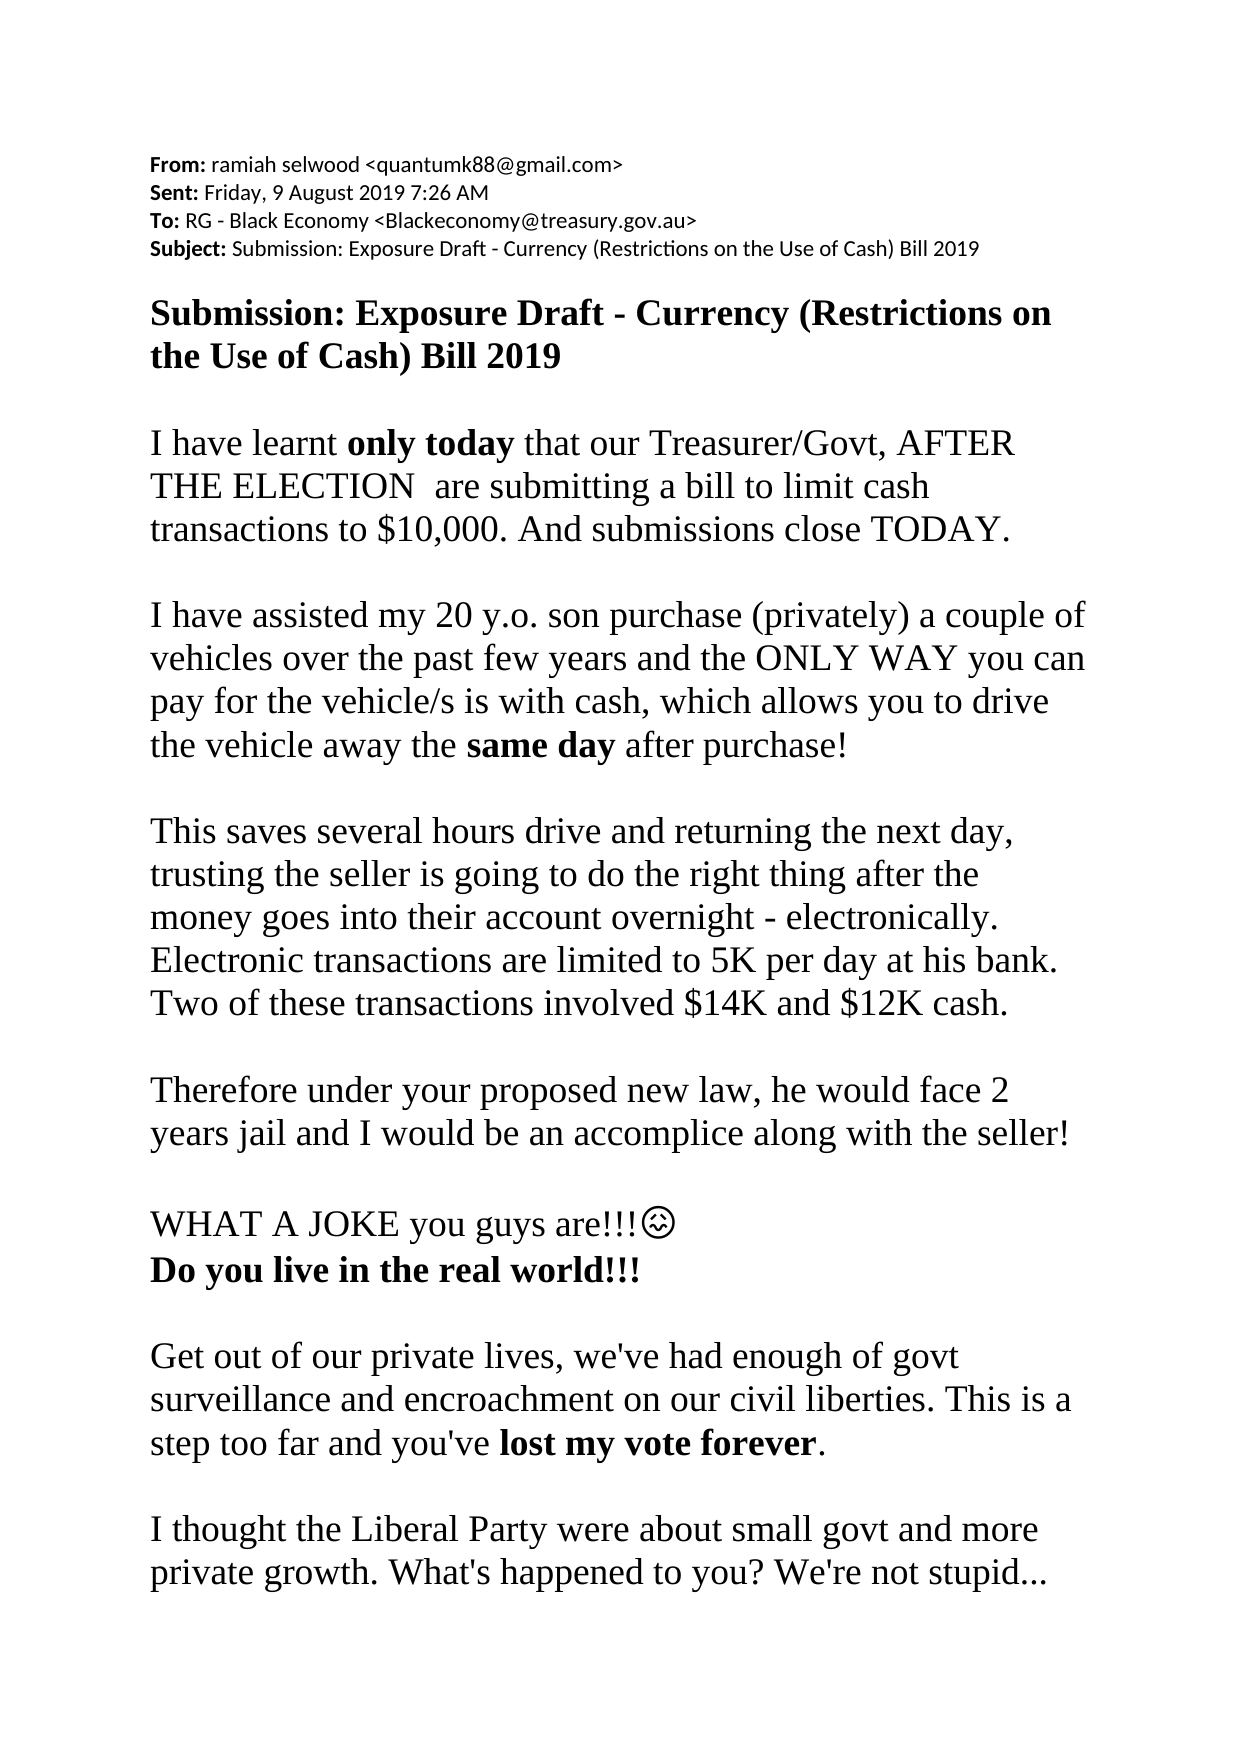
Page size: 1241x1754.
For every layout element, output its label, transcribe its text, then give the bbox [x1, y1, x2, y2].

text From: ramiah selwood <quantumk88@gmail.com> Sent: Friday, 9 August 2019 7:26 AM To: RG - Black Economy <Blackeconomy@treasury.gov.au> Subject: Submission: Exposure Draft - Currency (Restrictions on the Use of Cash) Bill 2019 [150, 150, 1090, 262]
text I thought the Liberal Party were about small govt and more private growth. What's happened to you? We're not stupid... [150, 1506, 1090, 1592]
text Therefore under your proposed new law, he would face 2 years jail and I would be an accomplice along with the seller! [150, 1067, 1090, 1153]
text Do you live in the real world!!!🤔 [150, 1247, 1090, 1291]
text Get out of our private lives, we've had enough of govt surveillance and encroachment on our civil liberties. This is a step too far and you've lost my vote forever. [150, 1334, 1090, 1463]
text WHAT A JOKE you guys are!!!😖 [150, 1196, 1090, 1247]
text I have assisted my 20 y.o. son purchase (privately) a couple of vehicles over the past few years and the ONLY WAY you can pay for the vehicle/s is with cash, which allows you to drive the vehicle away the same day after purchase! [150, 593, 1090, 765]
text This saves several hours drive and returning the next day, trusting the seller is going to do the right thing after the money goes into their account overnight - electronically. Electronic transactions are limited to 5K per day at his bank. Two of these transactions involved $14K and $12K cash. [150, 808, 1090, 1024]
text I have learnt only today that our Treasurer/Govt, AFTER THE ELECTION are submitting a bill to limit cash transactions to $10,000. And submissions close TODAY. [150, 420, 1090, 549]
text Submission: Exposure Draft - Currency (Restrictions on the Use of Cash) Bill 2019 [150, 291, 1090, 377]
